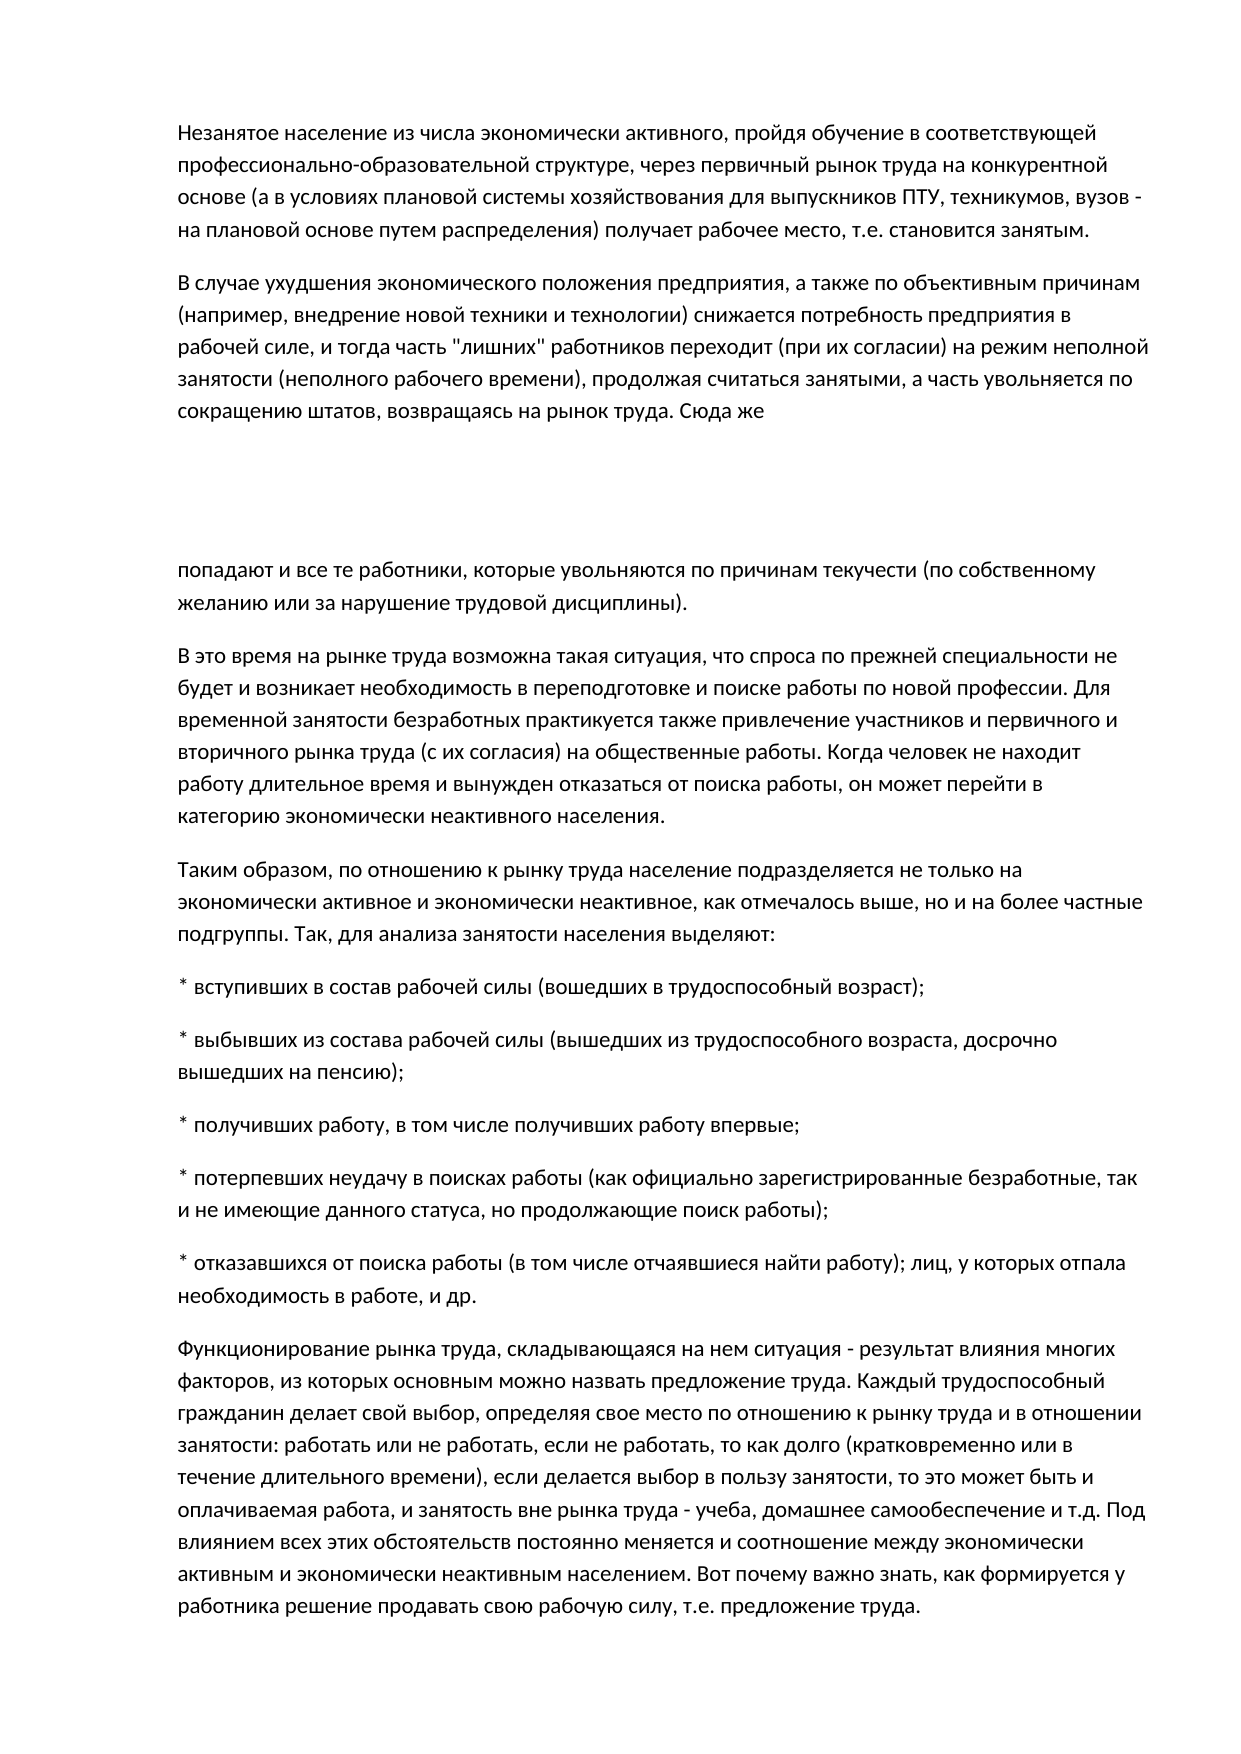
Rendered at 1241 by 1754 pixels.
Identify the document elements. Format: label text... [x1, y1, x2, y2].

text Таким образом, по отношению к рынку труда население подразделяется не только на экономически активное и экономически неактивное, как отмечалось выше, но и на более частные подгруппы. Так, для анализа занятости населения выделяют: [177, 855, 1152, 947]
text В случае ухудшения экономического положения предприятия, а также по объективным причинам (например, внедрение новой техники и технологии) снижается потребность предприятия в рабочей силе, и тогда часть "лишних" работников переходит (при их согласии) на режим неполной занятости (неполного рабочего времени), продолжая считаться занятыми, а часть увольняется по сокращению штатов, возвращаясь на рынок труда. Сюда же [177, 268, 1152, 424]
text * отказавшихся от поиска работы (в том числе отчаявшиеся найти работу); лиц, у которых отпала необходимость в работе, и др. [177, 1248, 1152, 1309]
text * получивших работу, в том числе получивших работу впервые; [177, 1110, 1152, 1138]
text Функционирование рынка труда, складывающаяся на нем ситуация - результат влияния многих факторов, из которых основным можно назвать предложение труда. Каждый трудоспособный гражданин делает свой выбор, определяя свое место по отношению к рынку труда и в отношении занятости: работать или не работать, если не работать, то как долго (кратковременно или в течение длительного времени), если делается выбор в пользу занятости, то это может быть и оплачиваемая работа, и занятость вне рынка труда - учеба, домашнее самообеспечение и т.д. Под влиянием всех этих обстоятельств постоянно меняется и соотношение между экономически активным и экономически неактивным населением. Вот почему важно знать, как формируется у работника решение продавать свою рабочую силу, т.е. предложение труда. [177, 1334, 1152, 1619]
text * вступивших в состав рабочей силы (вошедших в трудоспособный возраст); [177, 972, 1152, 1000]
text * выбывших из состава рабочей силы (вышедших из трудоспособного возраста, досрочно вышедших на пенсию); [177, 1025, 1152, 1085]
text Незанятое население из числа экономически активного, пройдя обучение в соответствующей профессионально-образовательной структуре, через первичный рынок труда на конкурентной основе (а в условиях плановой системы хозяйствования для выпускников ПТУ, техникумов, вузов - на плановой основе путем распределения) получает рабочее место, т.е. становится занятым. [177, 118, 1152, 243]
text попадают и все те работники, которые увольняются по причинам текучести (по собственному желанию или за нарушение трудовой дисциплины). [177, 556, 1152, 616]
text * потерпевших неудачу в поисках работы (как официально зарегистрированные безработные, так и не имеющие данного статуса, но продолжающие поиск работы); [177, 1163, 1152, 1223]
text В это время на рынке труда возможна такая ситуация, что спроса по прежней специальности не будет и возникает необходимость в переподготовке и поиске работы по новой профессии. Для временной занятости безработных практикуется также привлечение участников и первичного и вторичного рынка труда (с их согласия) на общественные работы. Когда человек не находит работу длительное время и вынужден отказаться от поиска работы, он может перейти в категорию экономически неактивного населения. [177, 641, 1152, 830]
